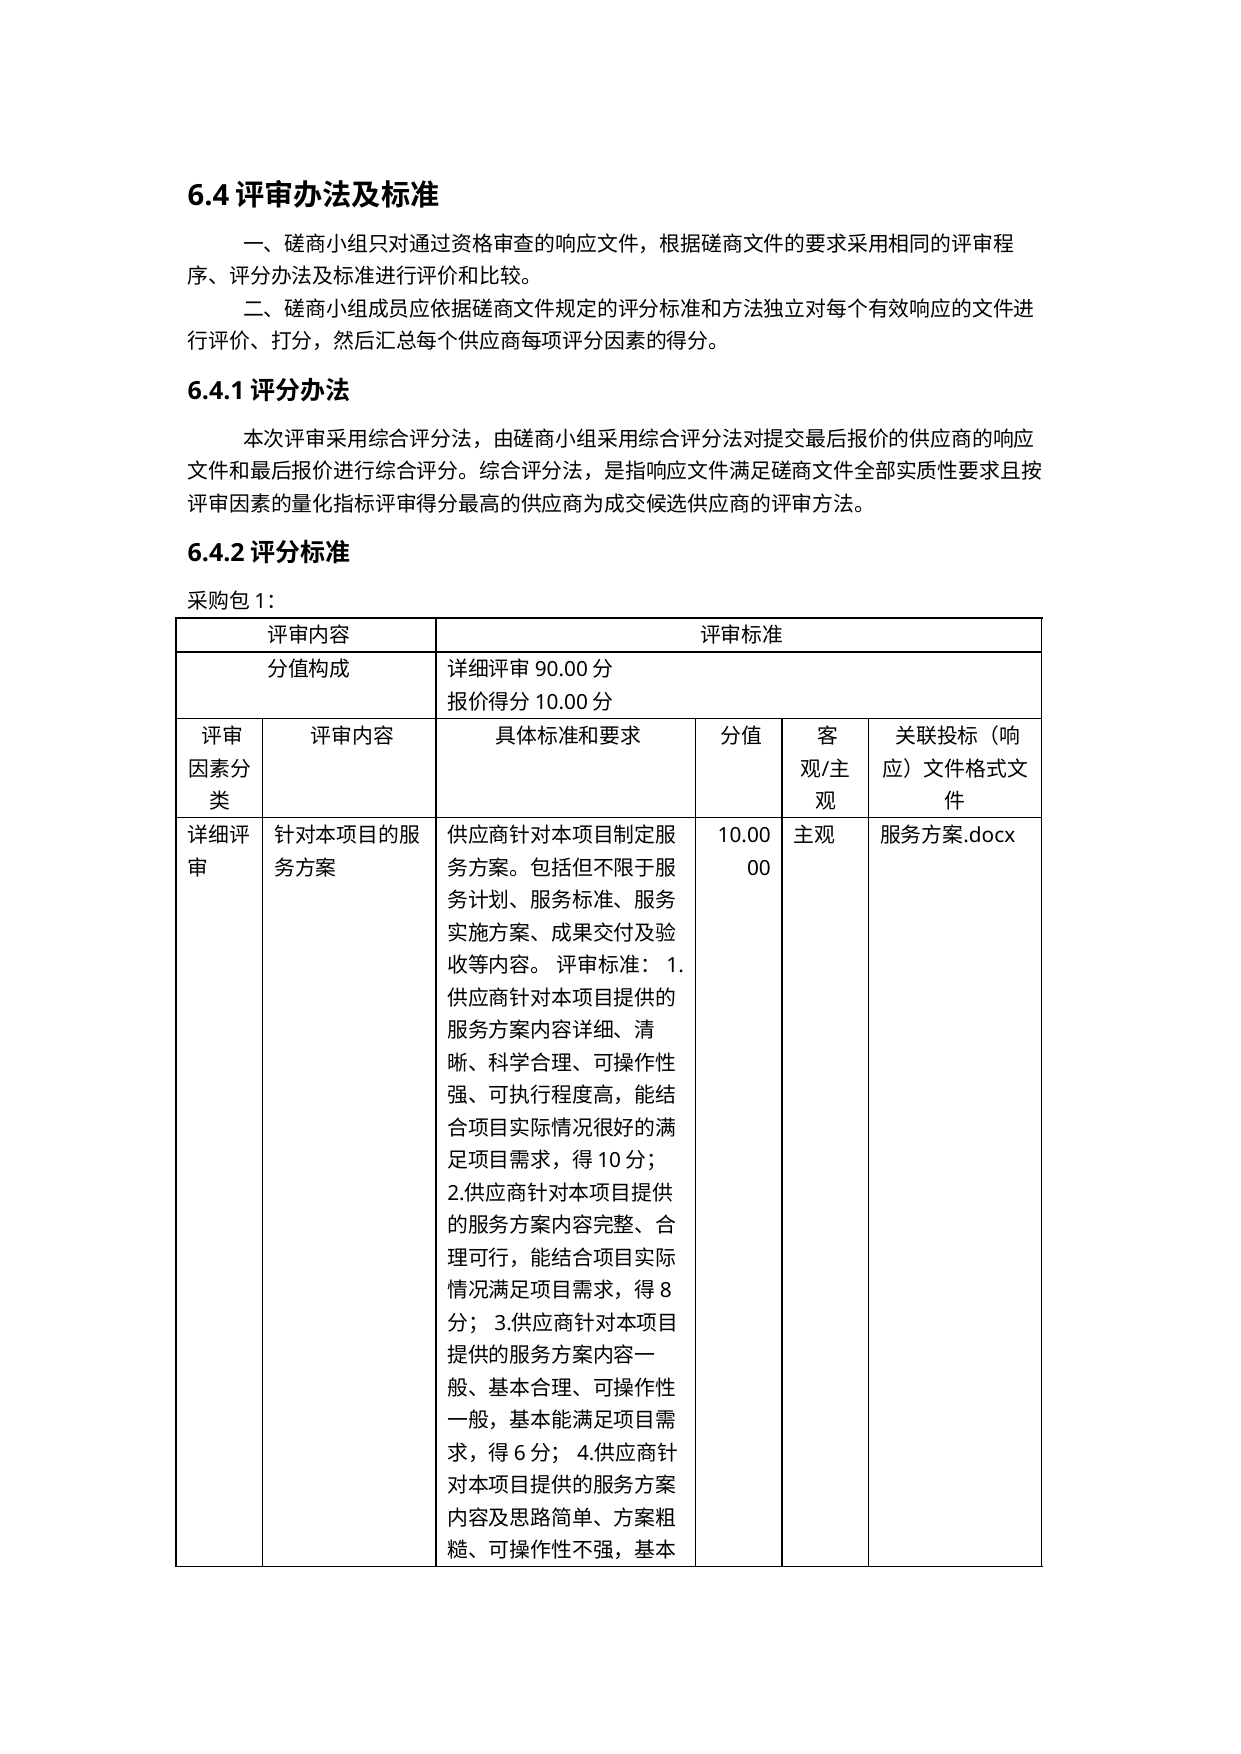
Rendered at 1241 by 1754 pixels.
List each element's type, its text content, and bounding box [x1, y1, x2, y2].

text 6.4评审办法及标准 [187, 162, 1053, 227]
table_cell 分值 [696, 719, 781, 817]
text 一、磋商小组只对通过资格审查的响应文件，根据磋商文件的要求采用相同的评审程序、评分办法及标准进行评价和比较。 [187, 227, 1053, 292]
text 本次评审采用综合评分法，由磋商小组采用综合评分法对提交最后报价的供应商的响应文件和最后报价进行综合评分。综合评分法，是指响应文件满足磋商文件全部实质性要求且按评审因素的量化指标评审得分最高的供应商为成交候选供应商的评审方法。 [187, 422, 1053, 519]
text 二、磋商小组成员应依据磋商文件规定的评分标准和方法独立对每个有效响应的文件进行评价、打分，然后汇总每个供应商每项评分因素的得分。 [187, 292, 1053, 357]
text 6.4.1评分办法 [187, 357, 1053, 422]
table_cell 详细评审 [177, 818, 262, 1566]
table_cell 评审因素分类 [177, 719, 262, 817]
table_header 评审内容 [177, 619, 435, 651]
table_cell 服务方案.docx [869, 818, 1041, 1566]
text 6.4.2评分标准 [187, 519, 1053, 584]
table_cell 分值构成 [177, 653, 435, 718]
table_cell 针对本项目的服务方案 [263, 818, 435, 1566]
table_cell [437, 818, 695, 1566]
text 采购包1： [187, 584, 1053, 617]
table_cell 主观 [783, 818, 868, 1566]
table_cell 客观/主观 [783, 719, 868, 817]
table_header 评审标准 [437, 619, 1041, 651]
table_cell 具体标准和要求 [437, 719, 695, 817]
table_cell 评审内容 [263, 719, 435, 817]
table_cell 详细评审90.00分 报价得分10.00分 [437, 653, 1041, 718]
table_cell 关联投标（响应）文件格式文件 [869, 719, 1041, 817]
table_cell 10.0000 [696, 818, 781, 1566]
